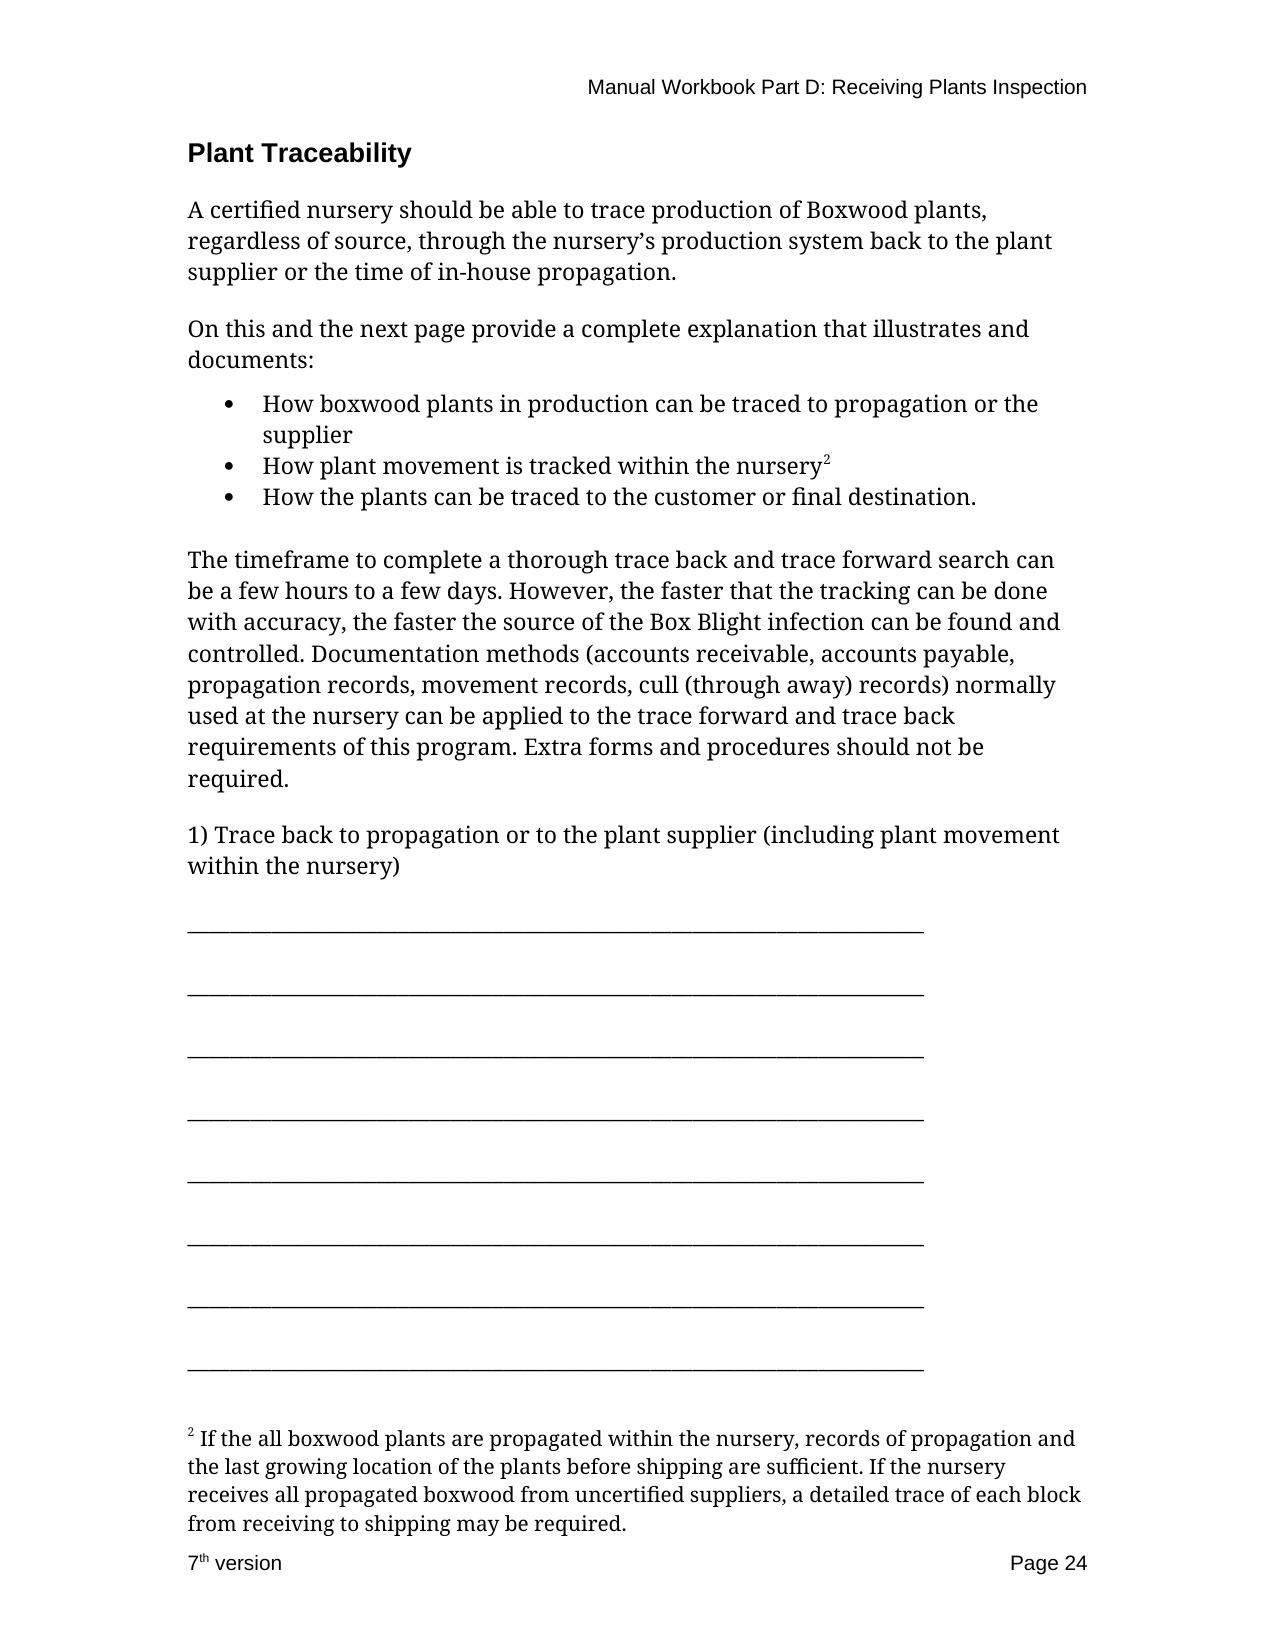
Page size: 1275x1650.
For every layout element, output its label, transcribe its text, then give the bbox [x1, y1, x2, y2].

text A certified nursery should be able to trace production of Boxwood plants, regardless of source, through the nursery’s production system back to the plant supplier or the time of in-house propagation. [187, 194, 1087, 287]
text The timeframe to complete a thorough trace back and trace forward search can be a few hours to a few days. However, the faster that the tracking can be done with accuracy, the faster the source of the Box Blight infection can be found and controlled. Documentation methods (accounts receivable, accounts payable, propagation records, movement records, cull (through away) records) normally used at the nursery can be applied to the trace forward and trace back requirements of this program. Extra forms and procedures should not be required. [187, 544, 1087, 794]
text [187, 1219, 1087, 1250]
text 1) Trace back to propagation or to the plant supplier (including plant movement within the nursery) [187, 819, 1087, 881]
subtitle Plant Traceability [187, 137, 1087, 169]
text ______________________________________________________________________ [187, 1156, 1087, 1187]
list How plant movement is tracked within the nursery [225, 450, 1087, 481]
text ______________________________________________________________________ [187, 906, 1087, 937]
text ______________________________________________________________________ [187, 1094, 1087, 1125]
list How boxwood plants in production can be traced to propagation or the supplier [225, 387, 1087, 450]
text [187, 1344, 1087, 1375]
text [187, 1281, 1087, 1312]
text ______________________________________________________________________ [187, 1031, 1087, 1062]
list How the plants can be traced to the customer or final destination. [225, 481, 1087, 512]
text ______________________________________________________________________ [187, 969, 1087, 1000]
text On this and the next page provide a complete explanation that illustrates and documents: [187, 312, 1087, 375]
